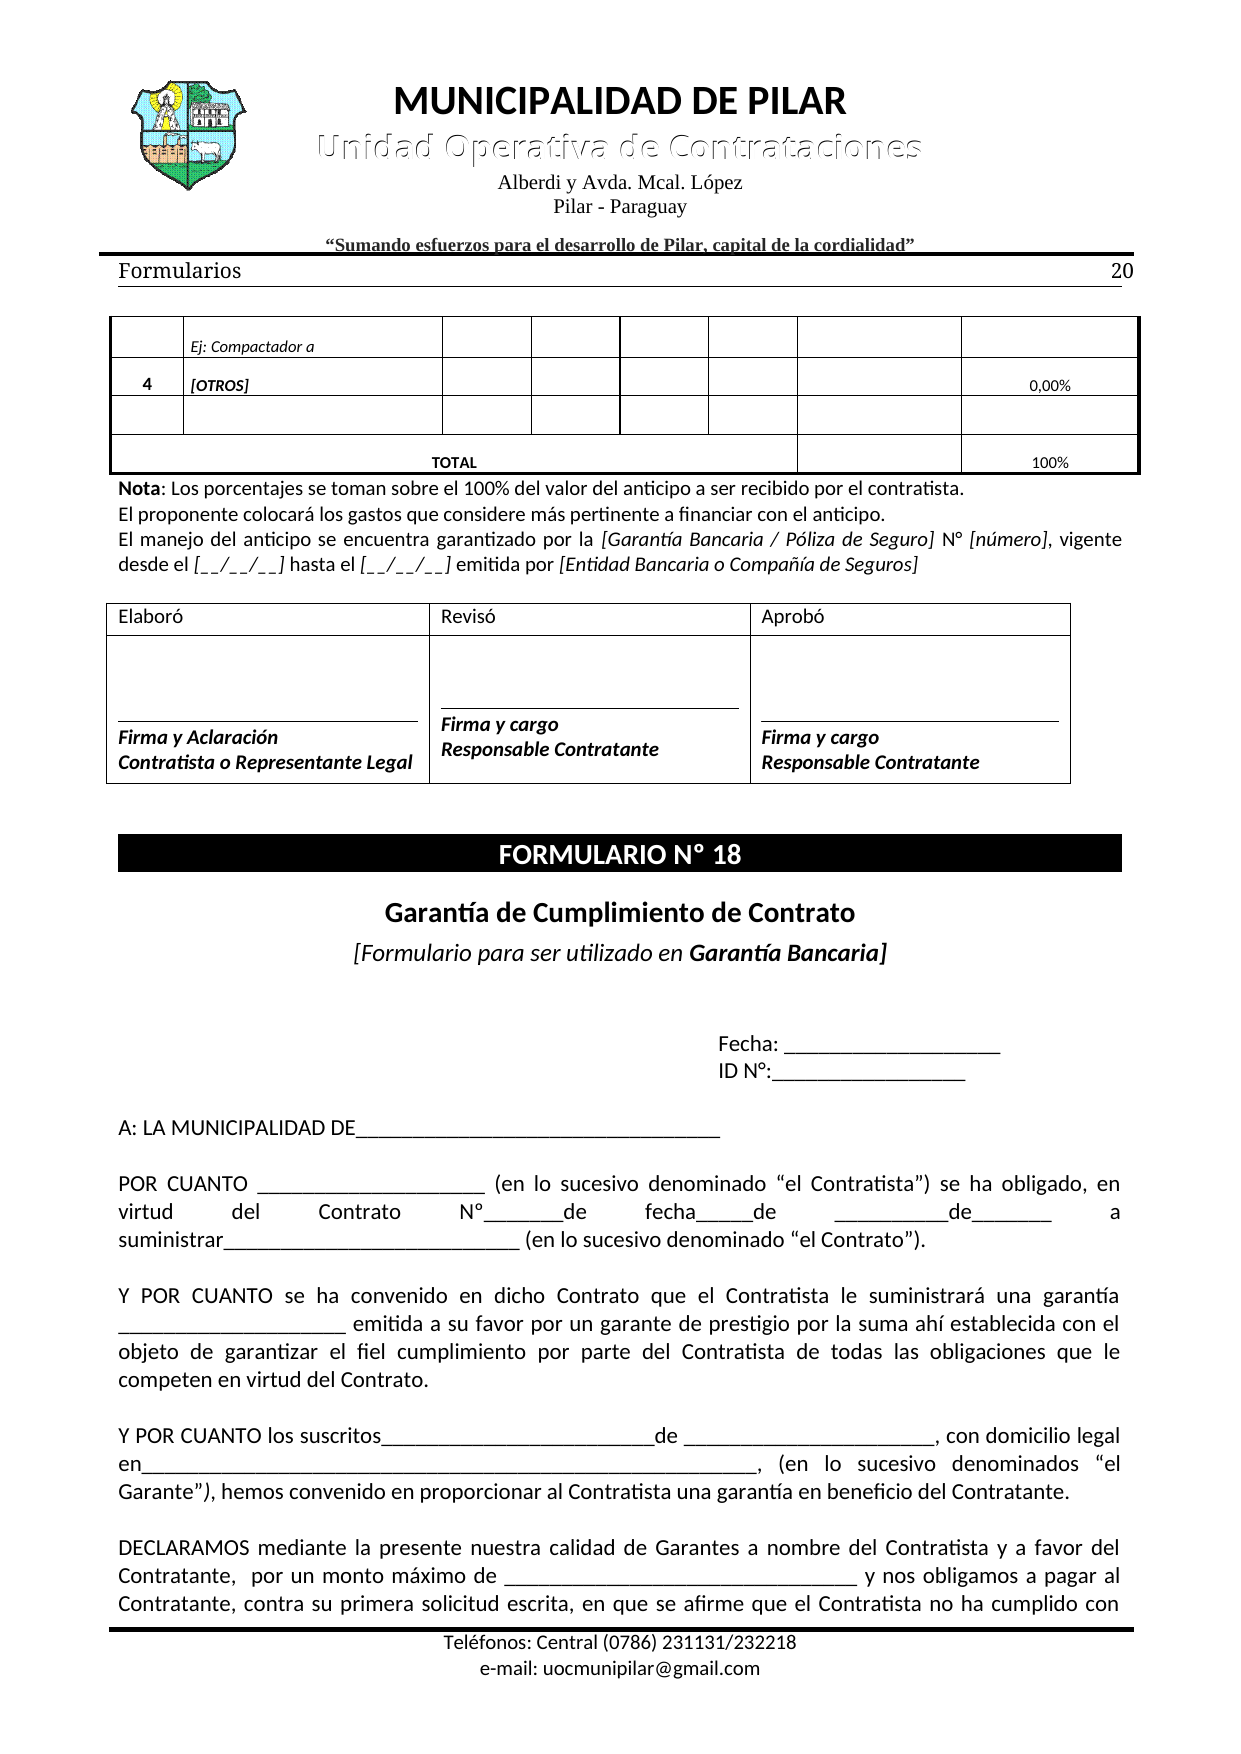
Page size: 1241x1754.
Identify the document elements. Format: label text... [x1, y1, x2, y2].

table_cell [621, 358, 708, 395]
table_cell [112, 396, 183, 434]
text [Formulario para ser utilizado en Garantía Bancaria] [118, 930, 1122, 968]
table_cell [621, 396, 708, 434]
table_cell Firma y Aclaración Contratista o Representante Legal [107, 636, 429, 783]
table_cell [532, 358, 619, 395]
text Y POR CUANTO los suscritos________________________de ______________________, con domicilio legal en______________________________________________________, (en lo sucesivo denominados “el Garante”), hemos convenido en proporcionar al Contratista una garantía en beneficio del Contratante. [118, 1421, 1122, 1505]
text El proponente colocará los gastos que considere más pertinente a financiar con el anticipo. [118, 501, 1122, 526]
text Nota: Los porcentajes se toman sobre el 100% del valor del anticipo a ser recibido por el contratista. [118, 475, 1122, 501]
table_cell [798, 435, 961, 472]
text A: LA MUNICIPALIDAD DE________________________________ [118, 1113, 1122, 1141]
table_cell [798, 317, 961, 357]
table_cell Firma y cargo Responsable Contratante [751, 636, 1070, 783]
table_cell [532, 396, 619, 434]
table_cell [798, 358, 961, 395]
table_cell [621, 317, 708, 357]
table_header Revisó [430, 604, 750, 635]
table_cell 100% [962, 435, 1137, 472]
table_cell [443, 358, 531, 395]
subtitle FORMULARIO Nº 18 [118, 834, 1122, 872]
picture [125, 76, 249, 191]
table_cell [OTROS] [184, 358, 442, 395]
table_header Aprobó [751, 604, 1070, 635]
table_cell Ej: Compactador a [184, 317, 442, 357]
table_header Elaboró [107, 604, 429, 635]
table_cell [798, 396, 961, 434]
table_cell [532, 317, 619, 357]
table_cell Firma y cargo Responsable Contratante [430, 636, 750, 783]
table_cell [443, 396, 531, 434]
table_cell [709, 396, 797, 434]
text POR CUANTO ____________________ (en lo sucesivo denominado “el Contratista”) se ha obligado, en virtud del Contrato Nº_______de fecha_____de __________de_______ a suministrar__________________________ (en lo sucesivo denominado “el Contrato”). [118, 1169, 1122, 1253]
table_cell 4 [112, 358, 183, 395]
table_cell [709, 358, 797, 395]
table_cell [962, 396, 1137, 434]
table_cell TOTAL [112, 435, 797, 472]
table_cell [709, 317, 797, 357]
table_cell [112, 317, 183, 357]
text Fecha: ___________________ [643, 1029, 1122, 1057]
subtitle Garantía de Cumplimiento de Contrato [118, 893, 1122, 930]
text ID N°:_________________ [643, 1057, 1122, 1085]
text El manejo del anticipo se encuentra garantizado por la [Garantía Bancaria / Póliza de Seguro] N° [número], vigente desde el [__/__/__] hasta el [__/__/__] emitida por [Entidad Bancaria o Compañía de Seguros] [118, 526, 1122, 577]
table_cell [184, 396, 442, 434]
table_cell 0,00% [962, 358, 1137, 395]
table_cell [443, 317, 531, 357]
text Y POR CUANTO se ha convenido en dicho Contrato que el Contratista le suministrará una garantía ____________________ emitida a su favor por un garante de prestigio por la suma ahí establecida con el objeto de garantizar el fiel cumplimiento por parte del Contratista de todas las obligaciones que le competen en virtud del Contrato. [118, 1281, 1122, 1393]
table_cell [962, 317, 1137, 357]
